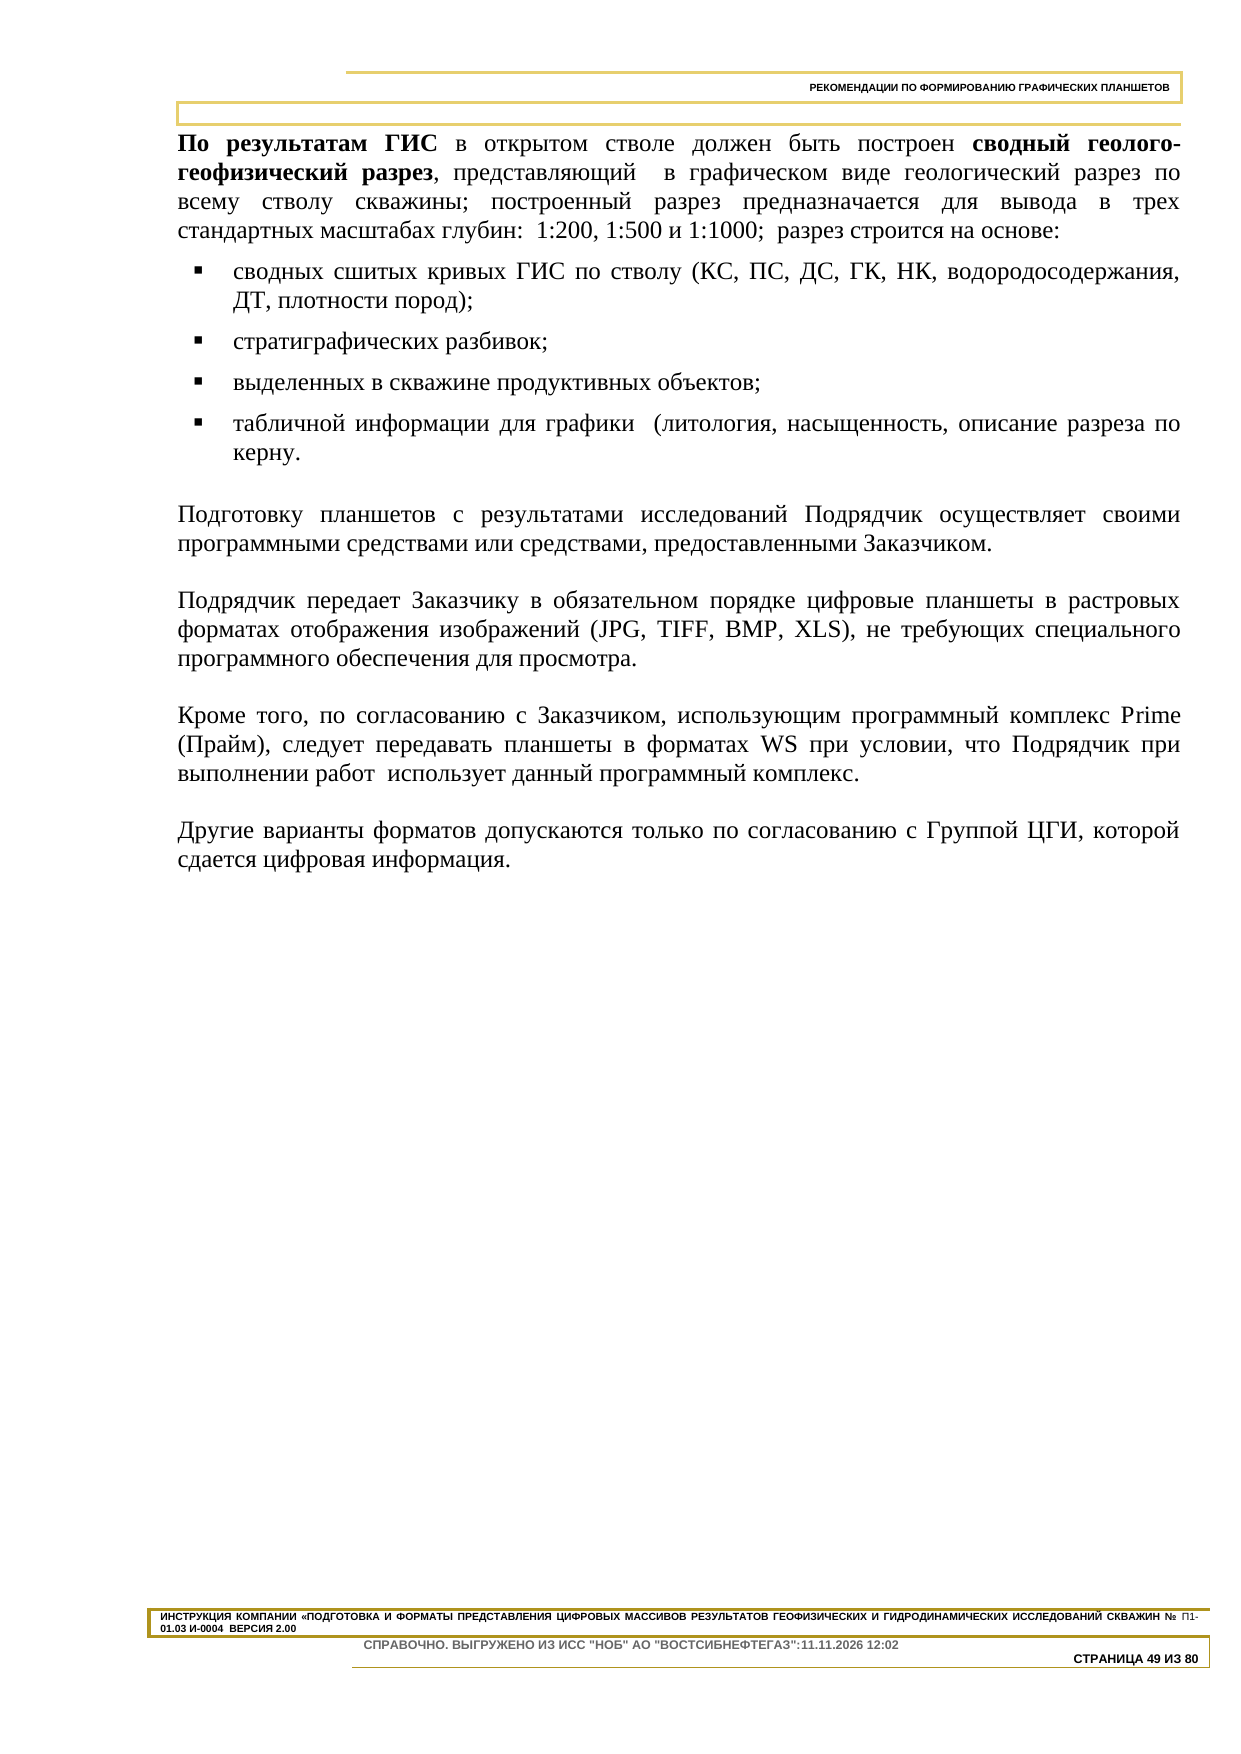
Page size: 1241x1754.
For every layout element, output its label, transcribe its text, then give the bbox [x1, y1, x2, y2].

text Кроме того, по согласованию с Заказчиком, использующим программный комплекс Prime (Прайм), следует передавать планшеты в форматах WS при условии, что Подрядчик при выполнении работ использует данный программный комплекс. [177, 700, 1181, 786]
list стратиграфических разбивок; [192, 326, 1181, 355]
text Подрядчик передает Заказчику в обязательном порядке цифровые планшеты в растровых форматах отображения изображений (JPG, TIFF, BMP, XLS), не требующих специального программного обеспечения для просмотра. [177, 585, 1181, 671]
list сводных сшитых кривых ГИС по стволу (КС, ПС, ДС, ГК, НК, водородосодержания, ДТ, плотности пород); [192, 256, 1181, 313]
list табличной информации для графики (литология, насыщенность, описание разреза по керну. [192, 408, 1181, 466]
text Другие варианты форматов допускаются только по согласованию с Группой ЦГИ, которой сдается цифровая информация. [177, 815, 1181, 873]
text По результатам ГИС в открытом стволе должен быть построен сводный геолого-геофизический разрез, представляющий в графическом виде геологический разрез по всему стволу скважины; построенный разрез предназначается для вывода в трех стандартных масштабах глубин: 1:200, 1:500 и 1:1000; разрез строится на основе: [177, 128, 1181, 243]
text Подготовку планшетов с результатами исследований Подрядчик осуществляет своими программными средствами или средствами, предоставленными Заказчиком. [177, 499, 1181, 556]
list выделенных в скважине продуктивных объектов; [192, 367, 1181, 396]
